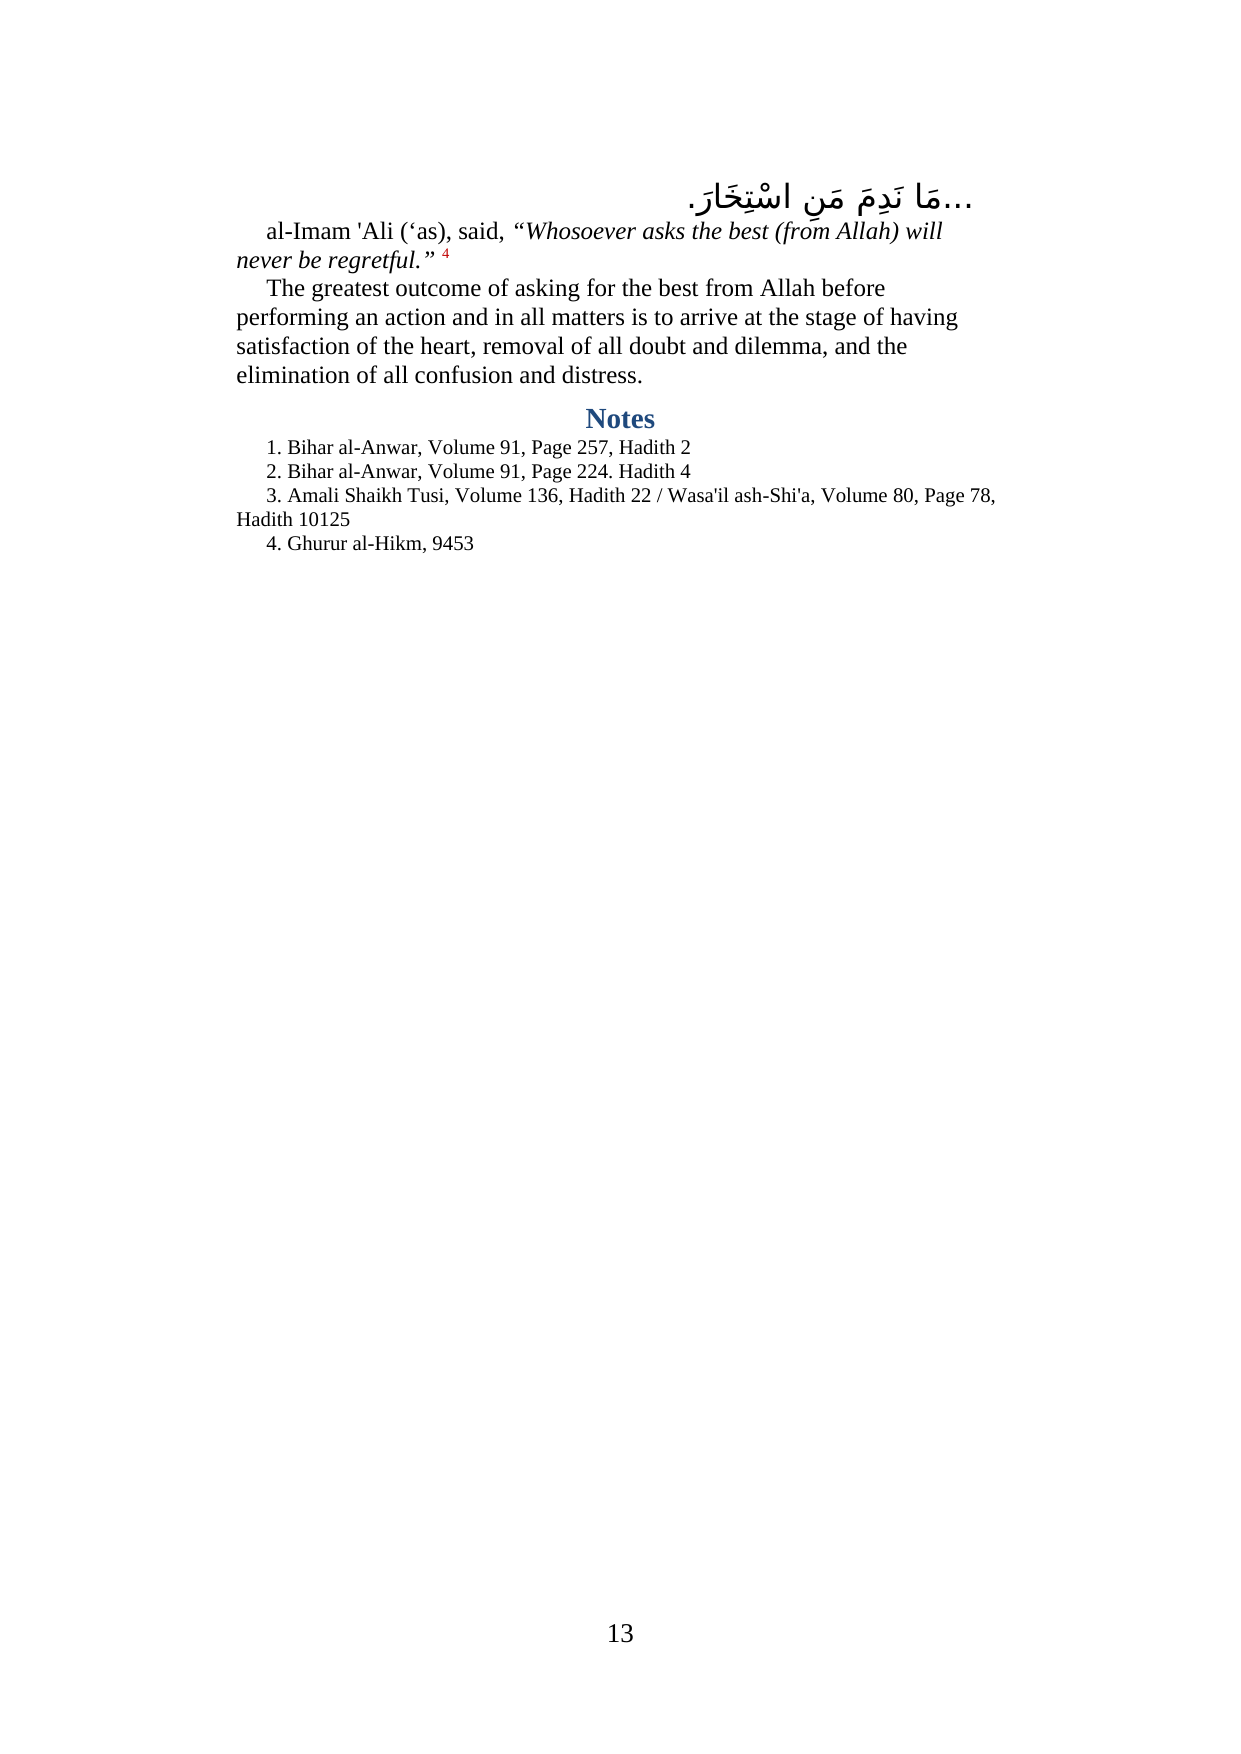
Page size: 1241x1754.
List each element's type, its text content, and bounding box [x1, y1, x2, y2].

text 2. Bihar al-Anwar, Volume 91, Page 224. Hadith 4 [236, 459, 1004, 483]
text 3. Amali Shaikh Tusi, Volume 136, Hadith 22 / Wasa'il ash‑Shi'a, Volume 80, Page 78, Hadith 10125 [236, 483, 1004, 531]
text 1. Bihar al‑Anwar, Volume 91, Page 257, Hadith 2 [236, 434, 1004, 459]
text 4. Ghurur al-Hikm, 9453 [236, 531, 1004, 555]
text ...مَا نَدِمَ مَنِ اسْتِخَارَ. [236, 177, 1004, 216]
text al‑Imam 'Ali (‘as), said, “Whosoever asks the best (from Allah) will never be regretful.” 4 [236, 216, 1004, 273]
text The greatest outcome of asking for the best from Allah before performing an action and in all matters is to arrive at the stage of having satisfaction of the heart, removal of all doubt and dilemma, and the elimination of all confusion and distress. [236, 273, 1004, 388]
subtitle Notes [236, 401, 1004, 434]
